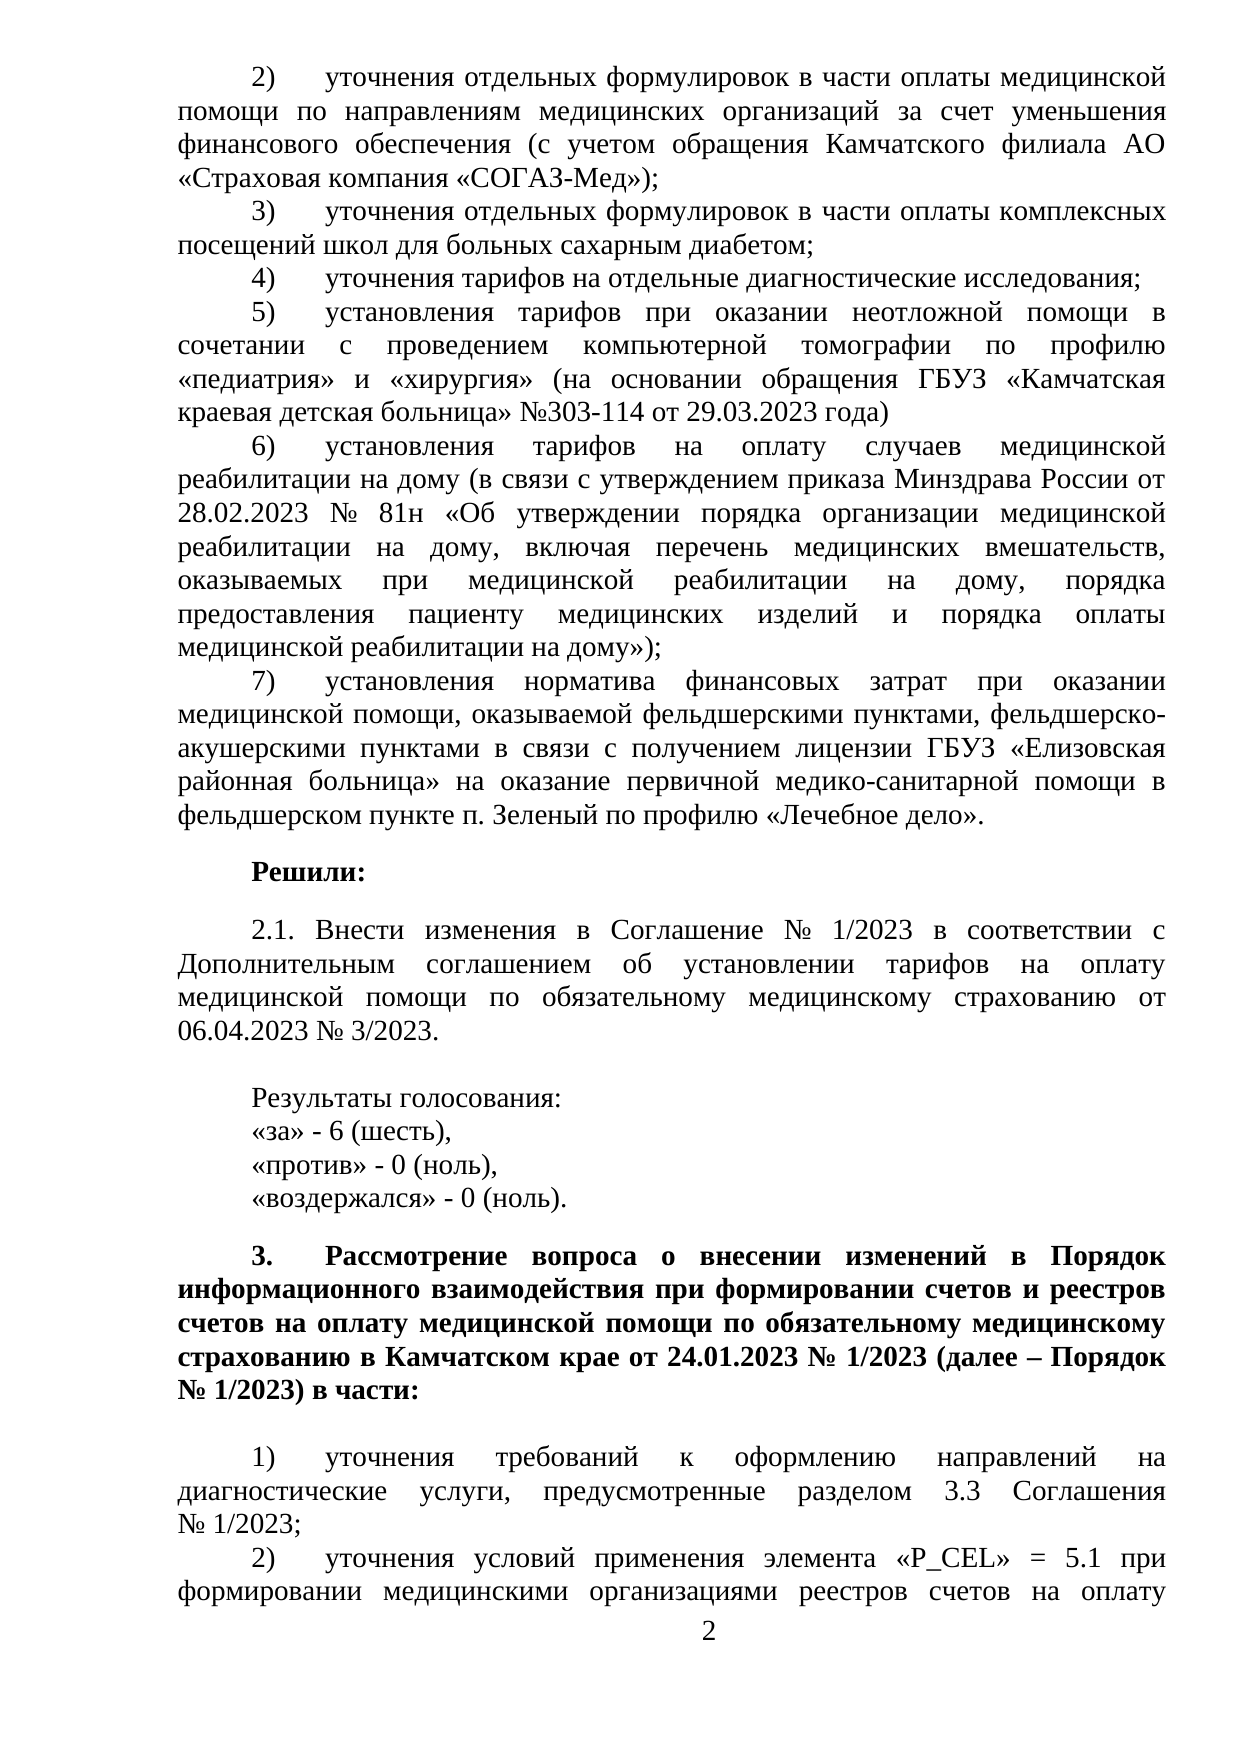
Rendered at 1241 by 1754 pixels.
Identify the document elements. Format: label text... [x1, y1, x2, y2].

list установления тарифов на оплату случаев медицинской реабилитации на дому (в связи с утверждением приказа Минздрава России от 28.02.2023 № 81н «Об утверждении порядка организации медицинской реабилитации на дому, включая перечень медицинских вмешательств, оказываемых при медицинской реабилитации на дому, порядка предоставления пациенту медицинских изделий и порядка оплаты медицинской реабилитации на дому»); [177, 428, 1167, 663]
list уточнения требований к оформлению направлений на диагностические услуги, предусмотренные разделом 3.3 Соглашения № 1/2023; [177, 1439, 1167, 1540]
list установления норматива финансовых затрат при оказании медицинской помощи, оказываемой фельдшерскими пунктами, фельдшерско-акушерскими пунктами в связи с получением лицензии ГБУЗ «Елизовская районная больница» на оказание первичной медико-санитарной помощи в фельдшерском пункте п. Зеленый по профилю «Лечебное дело». [177, 663, 1167, 831]
text «против» - 0 (ноль), [177, 1147, 1167, 1181]
text Решили: [177, 854, 1167, 888]
text «за» - 6 (шесть), [177, 1113, 1167, 1147]
list уточнения отдельных формулировок в части оплаты медицинской помощи по направлениям медицинских организаций за счет уменьшения финансового обеспечения (с учетом обращения Камчатского филиала АО «Страховая компания «СОГАЗ-Мед»); [177, 59, 1167, 193]
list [177, 1540, 1167, 1607]
text Результаты голосования: [177, 1080, 1167, 1113]
list уточнения отдельных формулировок в части оплаты комплексных посещений школ для больных сахарным диабетом; [177, 193, 1167, 260]
text «воздержался» - 0 (ноль). [177, 1181, 1167, 1214]
list Рассмотрение вопроса о внесении изменений в Порядок информационного взаимодействия при формировании счетов и реестров счетов на оплату медицинской помощи по обязательному медицинскому страхованию в Камчатском крае от 24.01.2023 № 1/2023 (далее – Порядок № 1/2023) в части: [177, 1238, 1167, 1406]
list установления тарифов при оказании неотложной помощи в сочетании с проведением компьютерной томографии по профилю «педиатрия» и «хирургия» (на основании обращения ГБУЗ «Камчатская краевая детская больница» №303-114 от 29.03.2023 года) [177, 294, 1167, 428]
text 2.1. Внести изменения в Соглашение № 1/2023 в соответствии с Дополнительным соглашением об установлении тарифов на оплату медицинской помощи по обязательному медицинскому страхованию от 06.04.2023 № 3/2023. [177, 912, 1167, 1046]
list уточнения тарифов на отдельные диагностические исследования; [177, 260, 1167, 294]
